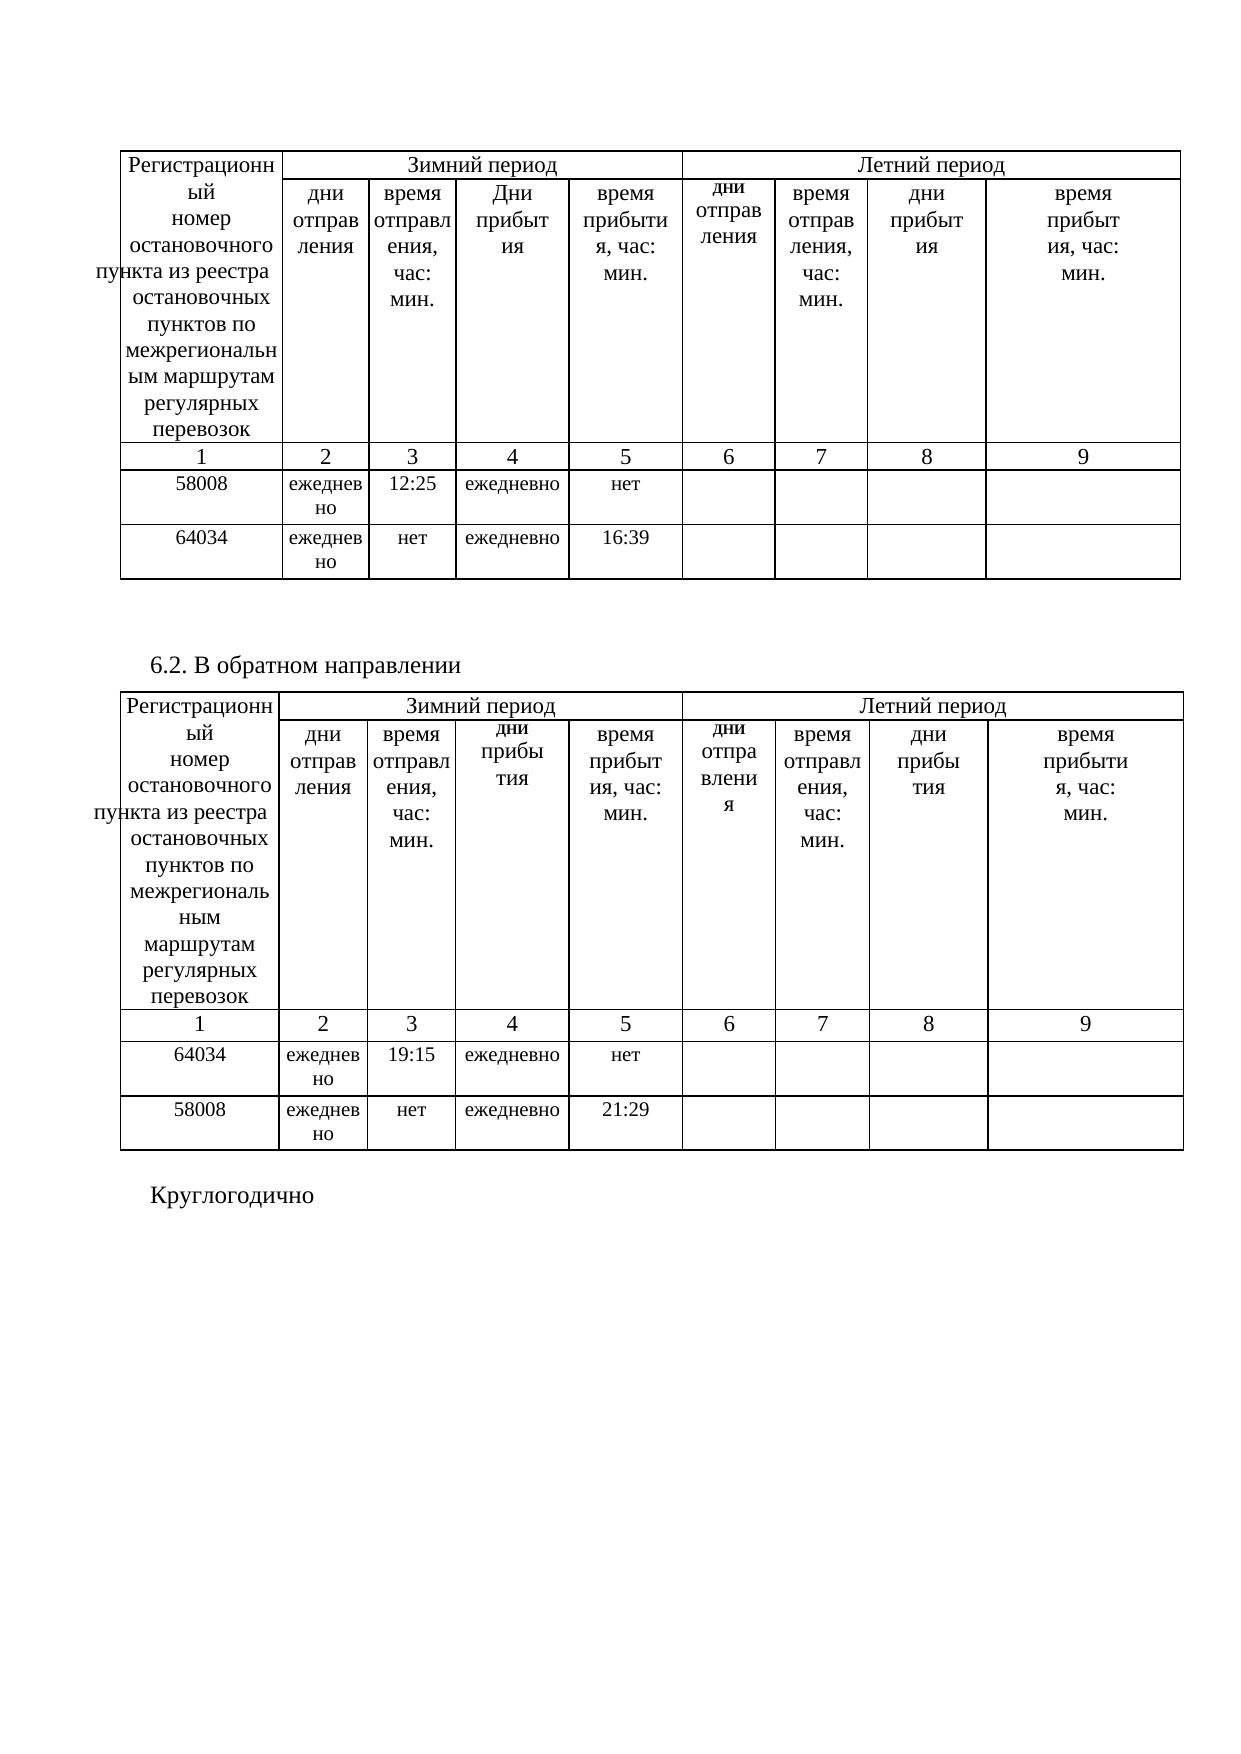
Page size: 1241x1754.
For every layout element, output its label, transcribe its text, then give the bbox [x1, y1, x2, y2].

table_cell [868, 525, 985, 578]
table_cell [776, 1042, 869, 1095]
table_cell время отправл ения, час: мин. [370, 180, 455, 441]
table_cell нет [370, 525, 455, 578]
table_header Зимний период [283, 152, 682, 178]
table_cell 4 [457, 443, 568, 469]
table_cell [683, 525, 774, 578]
table_cell 5 [570, 443, 682, 469]
table_cell [870, 1097, 987, 1149]
text Круглогодично [150, 1180, 1090, 1208]
table_cell [989, 1042, 1183, 1095]
table_cell время отправл ения, час: мин. [776, 721, 869, 1009]
table_cell 2 [280, 1010, 367, 1041]
table_cell Дни прибыт ия [457, 180, 568, 441]
table_cell 5 [570, 1010, 682, 1041]
table_cell нет [570, 1042, 682, 1095]
table_cell 8 [868, 443, 985, 469]
table_cell 7 [776, 1010, 869, 1041]
table_cell [987, 471, 1180, 524]
table_cell дни отправ ления [283, 180, 368, 441]
table_cell [987, 525, 1180, 578]
table_header Регистрационный номер остановочного пункта из реестра остановочных пунктов по межрегиональным маршрутам регулярных перевозок [121, 693, 278, 1009]
table_cell время прибыт ия, час: мин. [570, 721, 682, 1009]
table_cell 1 [121, 1010, 278, 1041]
table_cell 9 [987, 443, 1180, 469]
table_cell время отправ ления, час: мин. [776, 180, 867, 441]
table_header Зимний период [280, 693, 682, 719]
table_cell 16:39 [570, 525, 682, 578]
table_header Регистрационный номер остановочного пункта из реестра остановочных пунктов по межрегиональным маршрутам регулярных перевозок [121, 152, 282, 441]
table_cell [683, 1097, 775, 1149]
table_cell [776, 525, 867, 578]
table_cell дни прибы тия [870, 721, 987, 1009]
table_cell 64034 [121, 525, 282, 578]
table_cell 4 [456, 1010, 568, 1041]
table_cell 12:25 [370, 471, 455, 524]
table_cell [868, 471, 985, 524]
table_cell ДНИ отправ ления [683, 180, 774, 441]
table_cell ежедневно [283, 525, 368, 578]
table_cell 7 [776, 443, 867, 469]
table_cell 8 [870, 1010, 987, 1041]
table_cell ежедневно [457, 471, 568, 524]
table_cell [683, 1042, 775, 1095]
table_cell 6 [683, 1010, 775, 1041]
table_cell время отправл ения, час: мин. [368, 721, 455, 1009]
table_cell 6 [683, 443, 774, 469]
table_cell ежедневно [457, 525, 568, 578]
table_cell 58008 [121, 1097, 278, 1149]
table_cell [683, 471, 774, 524]
table_cell нет [368, 1097, 455, 1149]
table_cell 2 [283, 443, 368, 469]
table_header Летний период [683, 693, 1183, 719]
table_cell дни прибыт ия [868, 180, 985, 441]
table_cell 58008 [121, 471, 282, 524]
table_cell [870, 1042, 987, 1095]
table_cell ежедневно [456, 1097, 568, 1149]
table_cell ежедневно [283, 471, 368, 524]
table_cell 9 [989, 1010, 1183, 1041]
table_header Летний период [683, 152, 1180, 178]
table_cell [989, 1097, 1183, 1149]
text 6.2. В обратном направлении [150, 650, 1090, 678]
table_cell время прибыти я, час: мин. [989, 721, 1183, 1009]
table_cell время прибыти я, час: мин. [570, 180, 682, 441]
table_cell ежедневно [456, 1042, 568, 1095]
table_cell ДНИ отпра влени я [683, 721, 775, 1009]
table_cell время прибыт ия, час: мин. [987, 180, 1180, 441]
table_cell [776, 471, 867, 524]
table_cell 1 [121, 443, 282, 469]
table_cell 21:29 [570, 1097, 682, 1149]
table_cell 64034 [121, 1042, 278, 1095]
table_cell ежедневно [280, 1097, 367, 1149]
table_cell [776, 1097, 869, 1149]
table_cell нет [570, 471, 682, 524]
table_cell ДНИ прибы тия [456, 721, 568, 1009]
table_cell 3 [368, 1010, 455, 1041]
table_cell 3 [370, 443, 455, 469]
table_cell 19:15 [368, 1042, 455, 1095]
table_cell ежедневно [280, 1042, 367, 1095]
table_cell дни отправ ления [280, 721, 367, 1009]
